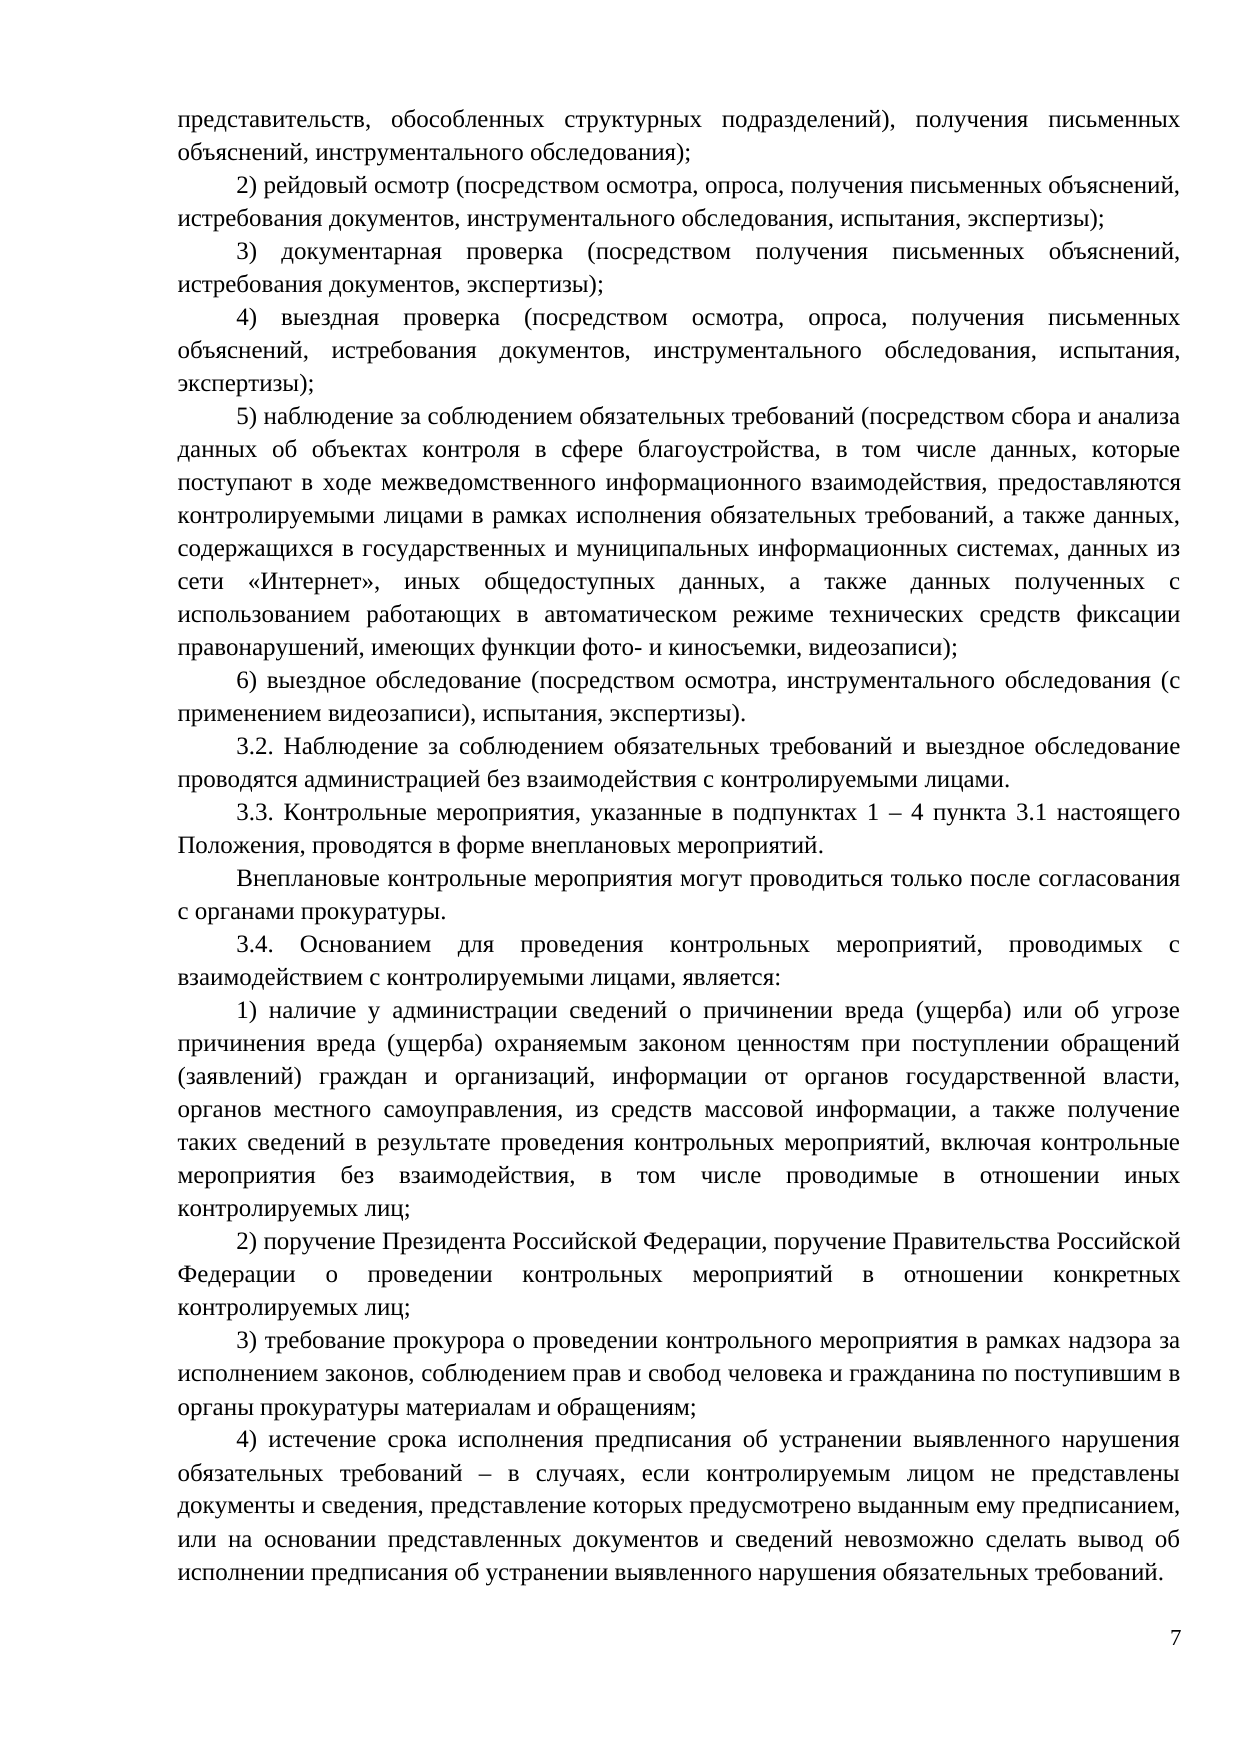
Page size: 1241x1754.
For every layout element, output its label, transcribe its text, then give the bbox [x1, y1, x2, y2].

text 3.4. Основанием для проведения контрольных мероприятий, проводимых с взаимодействием с контролируемыми лицами, является: [177, 929, 1181, 991]
text 3.2. Наблюдение за соблюдением обязательных требований и выездное обследование проводятся администрацией без взаимодействия с контролируемыми лицами. [177, 731, 1181, 793]
text 4) выездная проверка (посредством осмотра, опроса, получения письменных объяснений, истребования документов, инструментального обследования, испытания, экспертизы); [177, 302, 1181, 397]
text 3.3. Контрольные мероприятия, указанные в подпунктах 1 – 4 пункта 3.1 настоящего Положения, проводятся в форме внеплановых мероприятий. [177, 797, 1181, 859]
text 3) требование прокурора о проведении контрольного мероприятия в рамках надзора за исполнением законов, соблюдением прав и свобод человека и гражданина по поступившим в органы прокуратуры материалам и обращениям; [177, 1326, 1181, 1420]
text 2) поручение Президента Российской Федерации, поручение Правительства Российской Федерации о проведении контрольных мероприятий в отношении конкретных контролируемых лиц; [177, 1226, 1181, 1321]
text 4) истечение срока исполнения предписания об устранении выявленного нарушения обязательных требований – в случаях, если контролируемым лицом не представлены документы и сведения, представление которых предусмотрено выданным ему предписанием, или на основании представленных документов и сведений невозможно сделать вывод об исполнении предписания об устранении выявленного нарушения обязательных требований. [177, 1424, 1181, 1585]
text 6) выездное обследование (посредством осмотра, инструментального обследования (с применением видеозаписи), испытания, экспертизы). [177, 665, 1181, 727]
text 1) наличие у администрации сведений о причинении вреда (ущерба) или об угрозе причинения вреда (ущерба) охраняемым законом ценностям при поступлении обращений (заявлений) граждан и организаций, информации от органов государственной власти, органов местного самоуправления, из средств массовой информации, а также получение таких сведений в результате проведения контрольных мероприятий, включая контрольные мероприятия без взаимодействия, в том числе проводимые в отношении иных контролируемых лиц; [177, 995, 1181, 1222]
text Внеплановые контрольные мероприятия могут проводиться только после согласования с органами прокуратуры. [177, 863, 1181, 925]
text 3) документарная проверка (посредством получения письменных объяснений, истребования документов, экспертизы); [177, 236, 1181, 298]
text 2) рейдовый осмотр (посредством осмотра, опроса, получения письменных объяснений, истребования документов, инструментального обследования, испытания, экспертизы); [177, 170, 1181, 232]
text 5) наблюдение за соблюдением обязательных требований (посредством сбора и анализа данных об объектах контроля в сфере благоустройства, в том числе данных, которые поступают в ходе межведомственного информационного взаимодействия, предоставляются контролируемыми лицами в рамках исполнения обязательных требований, а также данных, содержащихся в государственных и муниципальных информационных системах, данных из сети «Интернет», иных общедоступных данных, а также данных полученных с использованием работающих в автоматическом режиме технических средств фиксации правонарушений, имеющих функции фото- и киносъемки, видеозаписи); [177, 401, 1181, 500]
